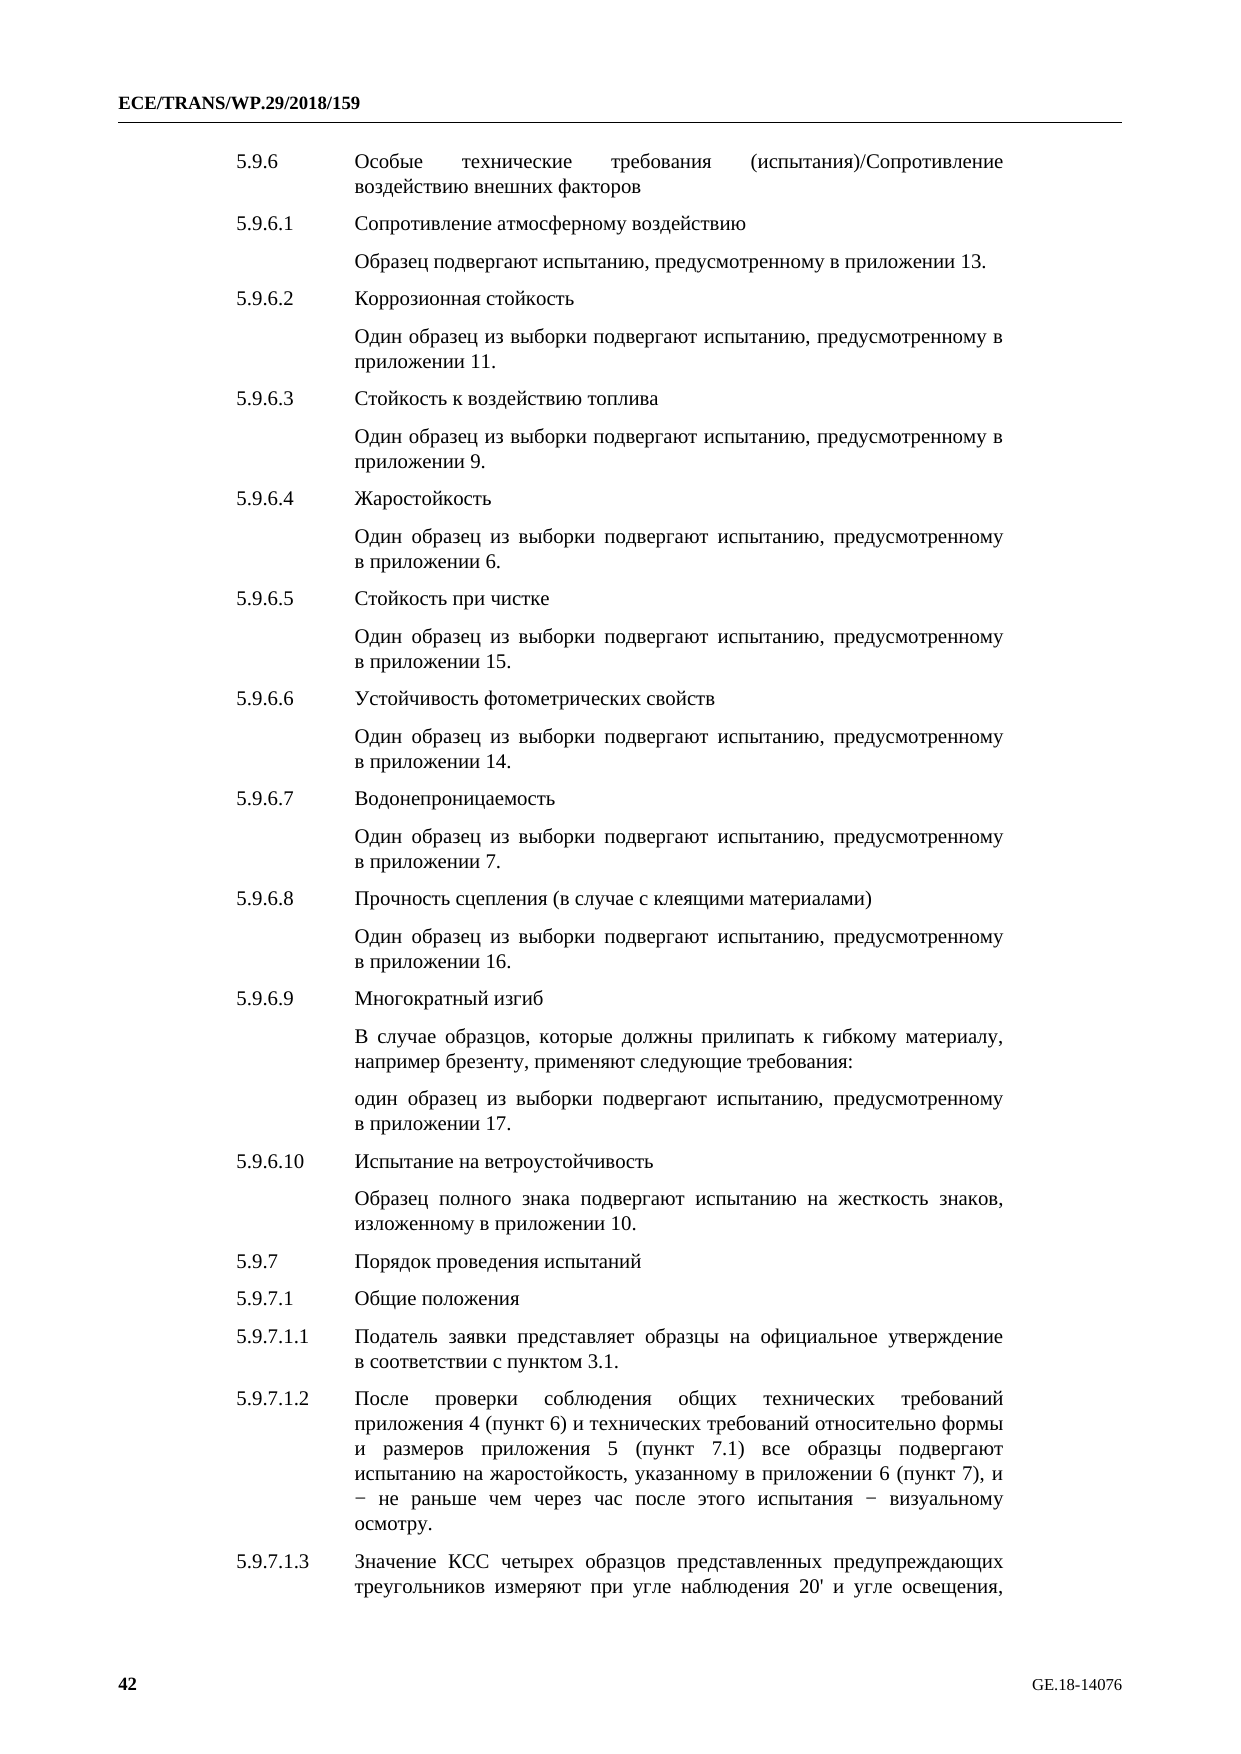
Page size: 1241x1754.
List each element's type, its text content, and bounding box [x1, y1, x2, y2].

text Один образец из выборки подвергают испытанию, предусмотренному в приложении 9. [236, 423, 1004, 473]
text 5.9.6 Особые технические требования (испытания)/Сопротивление воздействию внешних факторов [236, 148, 1004, 198]
text 5.9.6.6 Устойчивость фотометрических свойств [236, 685, 1004, 710]
text 5.9.6.5 Стойкость при чистке [236, 585, 1004, 610]
text 5.9.6.10 Испытание на ветроустойчивость [236, 1148, 1004, 1173]
text 5.9.7.1.1 Податель заявки представляет образцы на официальное утверждение в соответствии с пунктом 3.1. [236, 1323, 1004, 1373]
text 5.9.6.9 Многократный изгиб [236, 985, 1004, 1010]
text 5.9.7.1 Общие положения [236, 1285, 1004, 1310]
text 5.9.7.1.2 После проверки соблюдения общих технических требований приложения 4 (пункт 6) и технических требований относительно формы и размеров приложения 5 (пункт 7.1) все образцы подвергают испытанию на жаростойкость, указанному в приложении 6 (пункт 7), и − не раньше чем через час после этого испытания − визуальному осмотру. [236, 1385, 1004, 1535]
text один образец из выборки подвергают испытанию, предусмотренному в приложении 17. [236, 1085, 1004, 1135]
text 5.9.6.8 Прочность сцепления (в случае с клеящими материалами) [236, 885, 1004, 910]
text 5.9.6.1 Сопротивление атмосферному воздействию [236, 210, 1004, 235]
text Один образец из выборки подвергают испытанию, предусмотренному в приложении 11. [236, 323, 1004, 373]
text 5.9.6.2 Коррозионная стойкость [236, 285, 1004, 310]
text Один образец из выборки подвергают испытанию, предусмотренному в приложении 6. [236, 523, 1004, 573]
text 5.9.6.7 Водонепроницаемость [236, 785, 1004, 810]
text Один образец из выборки подвергают испытанию, предусмотренному в приложении 7. [236, 823, 1004, 873]
text Образец подвергают испытанию, предусмотренному в приложении 13. [236, 248, 1004, 273]
text 5.9.7 Порядок проведения испытаний [236, 1248, 1004, 1273]
text Один образец из выборки подвергают испытанию, предусмотренному в приложении 15. [236, 623, 1004, 673]
text Один образец из выборки подвергают испытанию, предусмотренному в приложении 16. [236, 923, 1004, 973]
text 5.9.6.4 Жаростойкость [236, 485, 1004, 510]
text В случае образцов, которые должны прилипать к гибкому материалу, например брезенту, применяют следующие требования: [236, 1023, 1004, 1073]
text Образец полного знака подвергают испытанию на жесткость знаков, изложенному в приложении 10. [236, 1185, 1004, 1235]
text Один образец из выборки подвергают испытанию, предусмотренному в приложении 14. [236, 723, 1004, 773]
text 5.9.6.3 Стойкость к воздействию топлива [236, 385, 1004, 410]
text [236, 1548, 1004, 1598]
